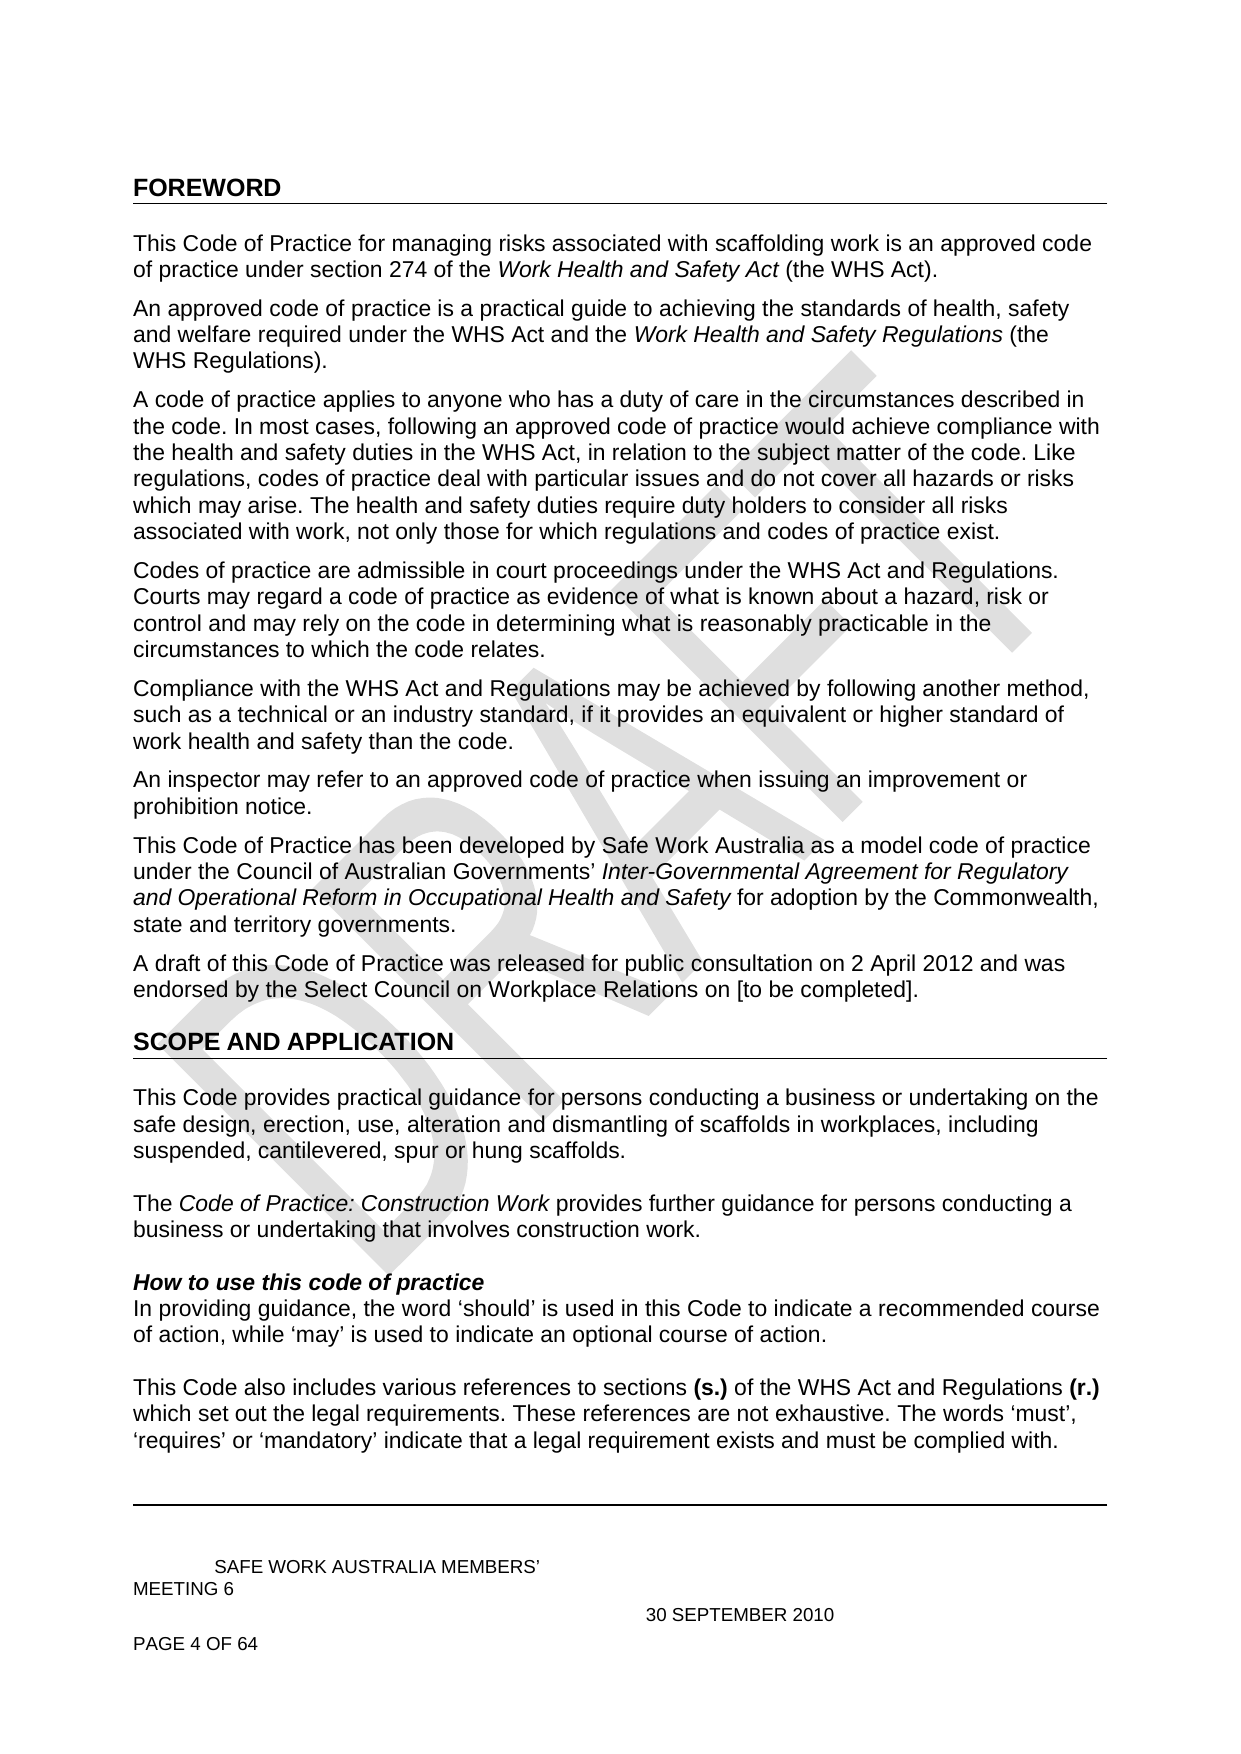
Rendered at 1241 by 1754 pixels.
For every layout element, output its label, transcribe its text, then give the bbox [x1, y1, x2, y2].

text An inspector may refer to an approved code of practice when issuing an improvement or prohibition notice. [133, 766, 1107, 819]
text How to use this code of practice [133, 1269, 1107, 1295]
subtitle FOREWORD [133, 173, 1107, 203]
text This Code provides practical guidance for persons conducting a business or undertaking on the safe design, erection, use, alteration and dismantling of scaffolds in workplaces, including suspended, cantilevered, spur or hung scaffolds. [133, 1084, 1107, 1163]
text A code of practice applies to anyone who has a duty of care in the circumstances described in the code. In most cases, following an approved code of practice would achieve compliance with the health and safety duties in the WHS Act, in relation to the subject matter of the code. Like regulations, codes of practice deal with particular issues and do not cover all hazards or risks which may arise. The health and safety duties require duty holders to consider all risks associated with work, not only those for which regulations and codes of practice exist. [133, 386, 1107, 544]
text Codes of practice are admissible in court proceedings under the WHS Act and Regulations. Courts may regard a code of practice as evidence of what is known about a hazard, risk or control and may rely on the code in determining what is reasonably practicable in the circumstances to which the code relates. [133, 557, 1107, 662]
text Compliance with the WHS Act and Regulations may be achieved by following another method, such as a technical or an industry standard, if it provides an equivalent or higher standard of work health and safety than the code. [133, 675, 1107, 754]
text A draft of this Code of Practice was released for public consultation on 2 April 2012 and was endorsed by the Select Council on Workplace Relations on [to be completed]. [133, 949, 1107, 1002]
text An approved code of practice is a practical guide to achieving the standards of health, safety and welfare required under the WHS Act and the Work Health and Safety Regulations (the WHS Regulations). [133, 295, 1107, 374]
text This Code of Practice has been developed by Safe Work Australia as a model code of practice under the Council of Australian Governments’ Inter-Governmental Agreement for Regulatory and Operational Reform in Occupational Health and Safety for adoption by the Commonwealth, state and territory governments. [133, 832, 1107, 937]
text In providing guidance, the word ‘should’ is used in this Code to indicate a recommended course of action, while ‘may’ is used to indicate an optional course of action. [133, 1295, 1107, 1348]
text This Code of Practice for managing risks associated with scaffolding work is an approved code of practice under section 274 of the Work Health and Safety Act (the WHS Act). [133, 229, 1107, 282]
text The Code of Practice: Construction Work provides further guidance for persons conducting a business or undertaking that involves construction work. [133, 1189, 1107, 1242]
text This Code also includes various references to sections (s.) of the WHS Act and Regulations (r.) which set out the legal requirements. These references are not exhaustive. The words ‘must’, ‘requires’ or ‘mandatory’ indicate that a legal requirement exists and must be complied with. [133, 1374, 1107, 1453]
subtitle SCOPE AND APPLICATION [133, 1027, 1107, 1058]
